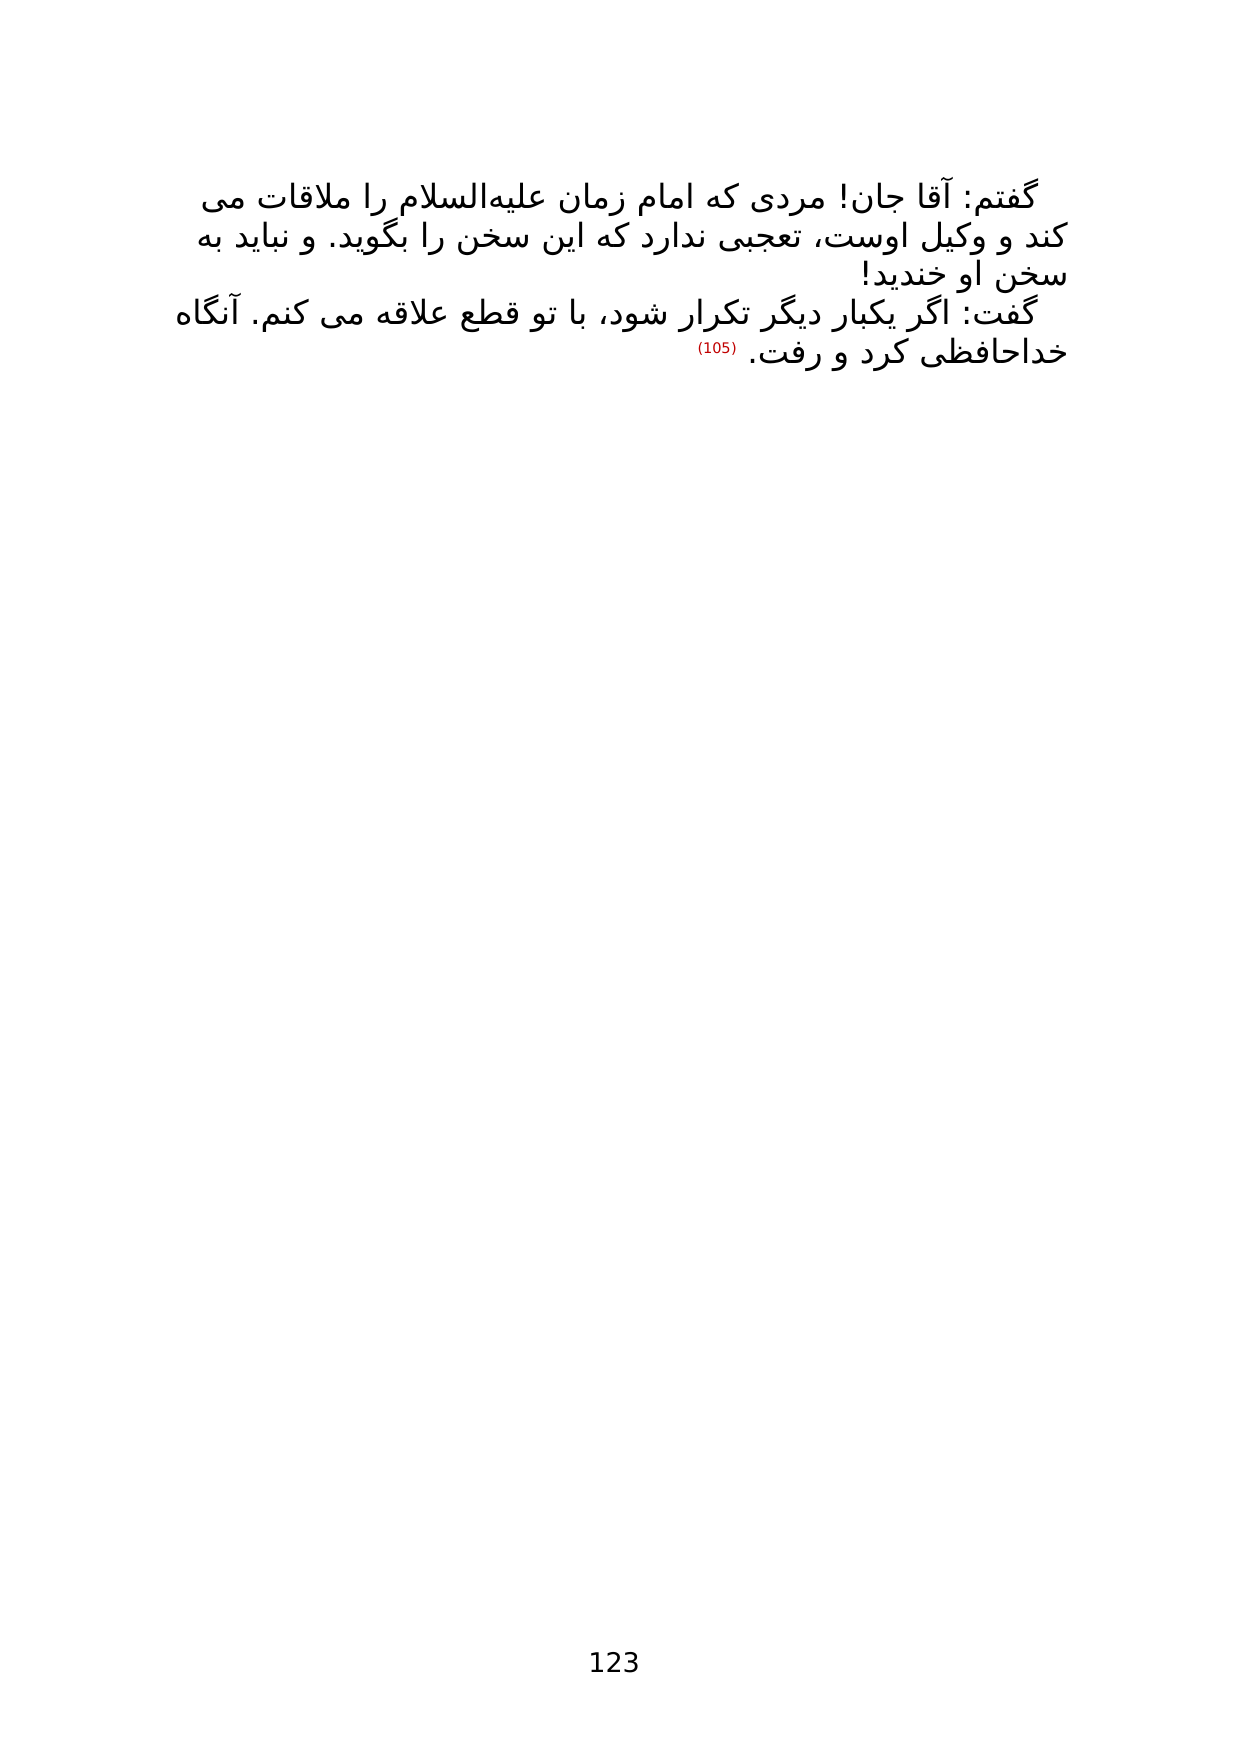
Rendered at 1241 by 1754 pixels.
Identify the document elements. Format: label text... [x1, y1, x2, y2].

text گفتم: آقا جان! مردى كه امام زمان عليه‌السلام را ملاقات مى كند و وكيل اوست، تعجبى ندارد كه اين سخن را بگويد. و نبايد به سخن او خنديد! [159, 177, 1069, 294]
text گفت: اگر يكبار ديگر تكرار شود، با تو قطع علاقه مى كنم. آنگاه خداحافظى كرد و رفت. (105) [159, 294, 1069, 371]
